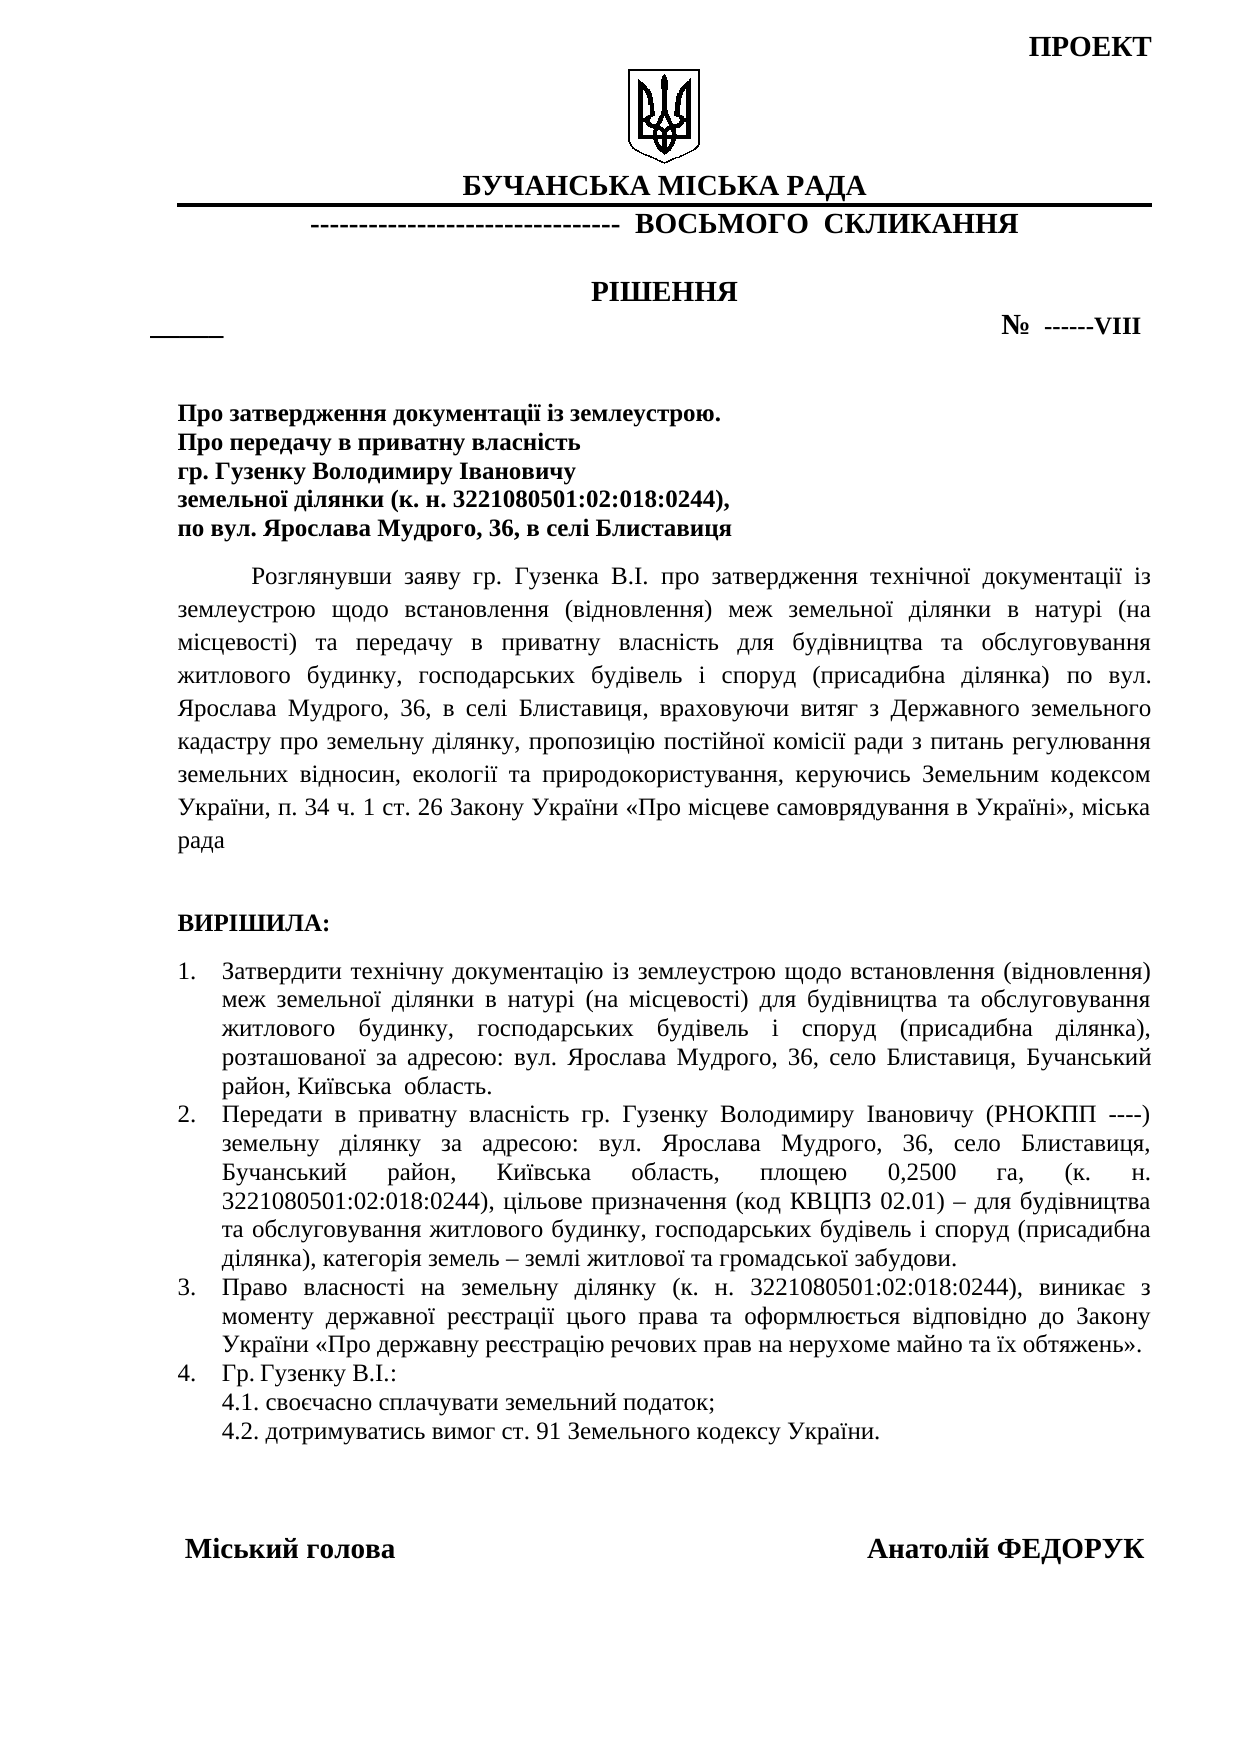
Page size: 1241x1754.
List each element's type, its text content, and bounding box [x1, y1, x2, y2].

list Право власності на земельну ділянку (к. н. 3221080501:02:018:0244), виникає з моменту державної реєстрації цього права та оформлюється відповідно до Закону України «Про державну реєстрацію речових прав на нерухоме майно та їх обтяжень». [177, 1272, 1152, 1358]
text по вул. Ярослава Мудрого, 36, в селі Блиставиця [177, 513, 1152, 542]
text ВИРІШИЛА: [177, 908, 1152, 937]
text 4.2. дотримуватись вимог ст. 91 Земельного кодексу України. [222, 1416, 1152, 1444]
text 4. Гр. Гузенку В.І.: [177, 1358, 1152, 1387]
text ПРОЕКТ [177, 29, 1152, 63]
text земельної ділянки (к. н. 3221080501:02:018:0244), [177, 484, 1152, 513]
list Передати в приватну власність гр. Гузенку Володимиру Івановичу (РНОКПП ----) земельну ділянку за адресою: вул. Ярослава Мудрого, 36, село Блиставиця, Бучанський район, Київська область, площею 0,2500 га, (к. н. 3221080501:02:018:0244), цільове призначення (код КВЦПЗ 02.01) – для будівництва та обслуговування житлового будинку, господарських будівель і споруд (присадибна ділянка), категорія земель – землі житлової та громадської забудови. [177, 1099, 1152, 1272]
text _____ № ------VIІІ [150, 307, 1152, 341]
text РІШЕННЯ [177, 274, 1152, 307]
text Про передачу в приватну власність [177, 427, 1152, 456]
text Розглянувши заяву гр. Гузенка В.І. про затвердження технічної документації із землеустрою щодо встановлення (відновлення) меж земельної ділянки в натурі (на місцевості) та передачу в приватну власність для будівництва та обслуговування житлового будинку, господарських будівель і споруд (присадибна ділянка) по вул. Ярослава Мудрого, 36, в селі Блиставиця, враховуючи витяг з Державного земельного кадастру про земельну ділянку, пропозицію постійної комісії ради з питань регулювання земельних відносин, екології та природокористування, керуючись Земельним кодексом України, п. 34 ч. 1 ст. 26 Закону України «Про місцеве самоврядування в Україні», міська рада [177, 561, 1152, 854]
text Міський голова Анатолій ФЕДОРУК [177, 1531, 1152, 1564]
text БУЧАНСЬКА МІСЬКА РАДА [177, 168, 1152, 203]
list Затвердити технічну документацію із землеустрою щодо встановлення (відновлення) меж земельної ділянки в натурі (на місцевості) для будівництва та обслуговування житлового будинку, господарських будівель і споруд (присадибна ділянка), розташованої за адресою: вул. Ярослава Мудрого, 36, село Блиставиця, Бучанський район, Київська область. [177, 956, 1152, 1099]
text 4.1. своєчасно сплачувати земельний податок; [222, 1387, 1152, 1416]
text гр. Гузенку Володимиру Івановичу [177, 456, 1152, 484]
text -------------------------------- ВОСЬМОГО СКЛИКАННЯ [177, 207, 1152, 240]
text Про затвердження документації із землеустрою. [177, 398, 1152, 427]
